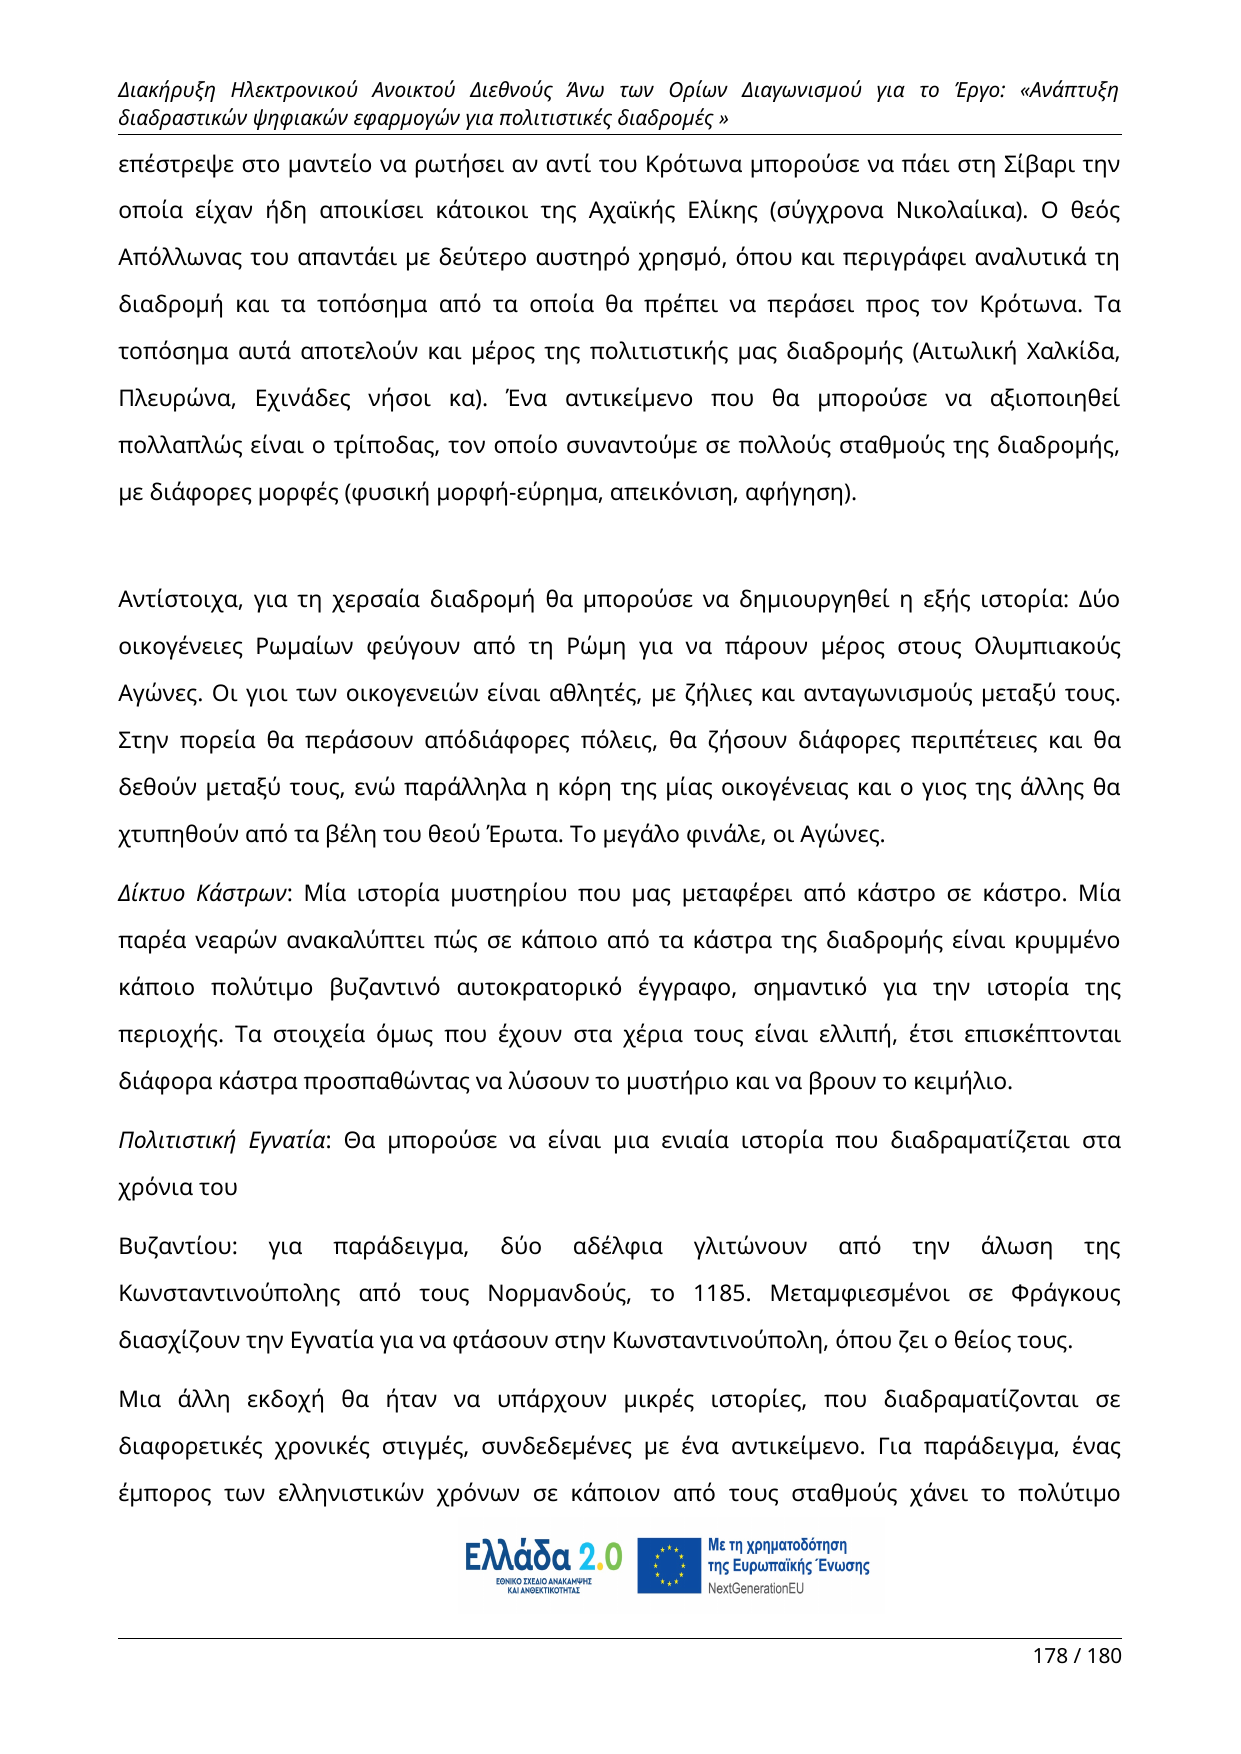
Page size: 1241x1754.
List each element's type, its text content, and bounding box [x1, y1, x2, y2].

text Αντίστοιχα, για τη χερσαία διαδρομή θα μπορούσε να δημιουργηθεί η εξής ιστορία: Δύο οικογένειες Ρωμαίων φεύγουν από τη Ρώμη για να πάρουν μέρος στους Ολυμπιακούς Αγώνες. Οι γιοι των οικογενειών είναι αθλητές, με ζήλιες και ανταγωνισμούς μεταξύ τους. Στην πορεία θα περάσουν απόδιάφορες πόλεις, θα ζήσουν διάφορες περιπέτειες και θα δεθούν μεταξύ τους, ενώ παράλληλα η κόρη της μίας οικογένειας και ο γιος της άλλης θα χτυπηθούν από τα βέλη του θεού Έρωτα. Το μεγάλο φινάλε, οι Αγώνες. [118, 583, 1122, 849]
text Δίκτυο Κάστρων: Μία ιστορία μυστηρίου που μας μεταφέρει από κάστρο σε κάστρο. Μία παρέα νεαρών ανακαλύπτει πώς σε κάποιο από τα κάστρα της διαδρομής είναι κρυμμένο κάποιο πολύτιμο βυζαντινό αυτοκρατορικό έγγραφο, σημαντικό για την ιστορία της περιοχής. Τα στοιχεία όμως που έχουν στα χέρια τους είναι ελλιπή, έτσι επισκέπτονται διάφορα κάστρα προσπαθώντας να λύσουν το μυστήριο και να βρουν το κειμήλιο. [118, 877, 1122, 1096]
picture [457, 1517, 885, 1614]
text Βυζαντίου: για παράδειγμα, δύο αδέλφια γλιτώνουν από την άλωση της Κωνσταντινούπολης από τους Νορμανδούς, το 1185. Μεταμφιεσμένοι σε Φράγκους διασχίζουν την Εγνατία για να φτάσουν στην Κωνσταντινούπολη, όπου ζει ο θείος τους. [118, 1230, 1122, 1355]
text Πολιτιστική Εγνατία: Θα μπορούσε να είναι μια ενιαία ιστορία που διαδραματίζεται στα χρόνια του [118, 1124, 1122, 1202]
